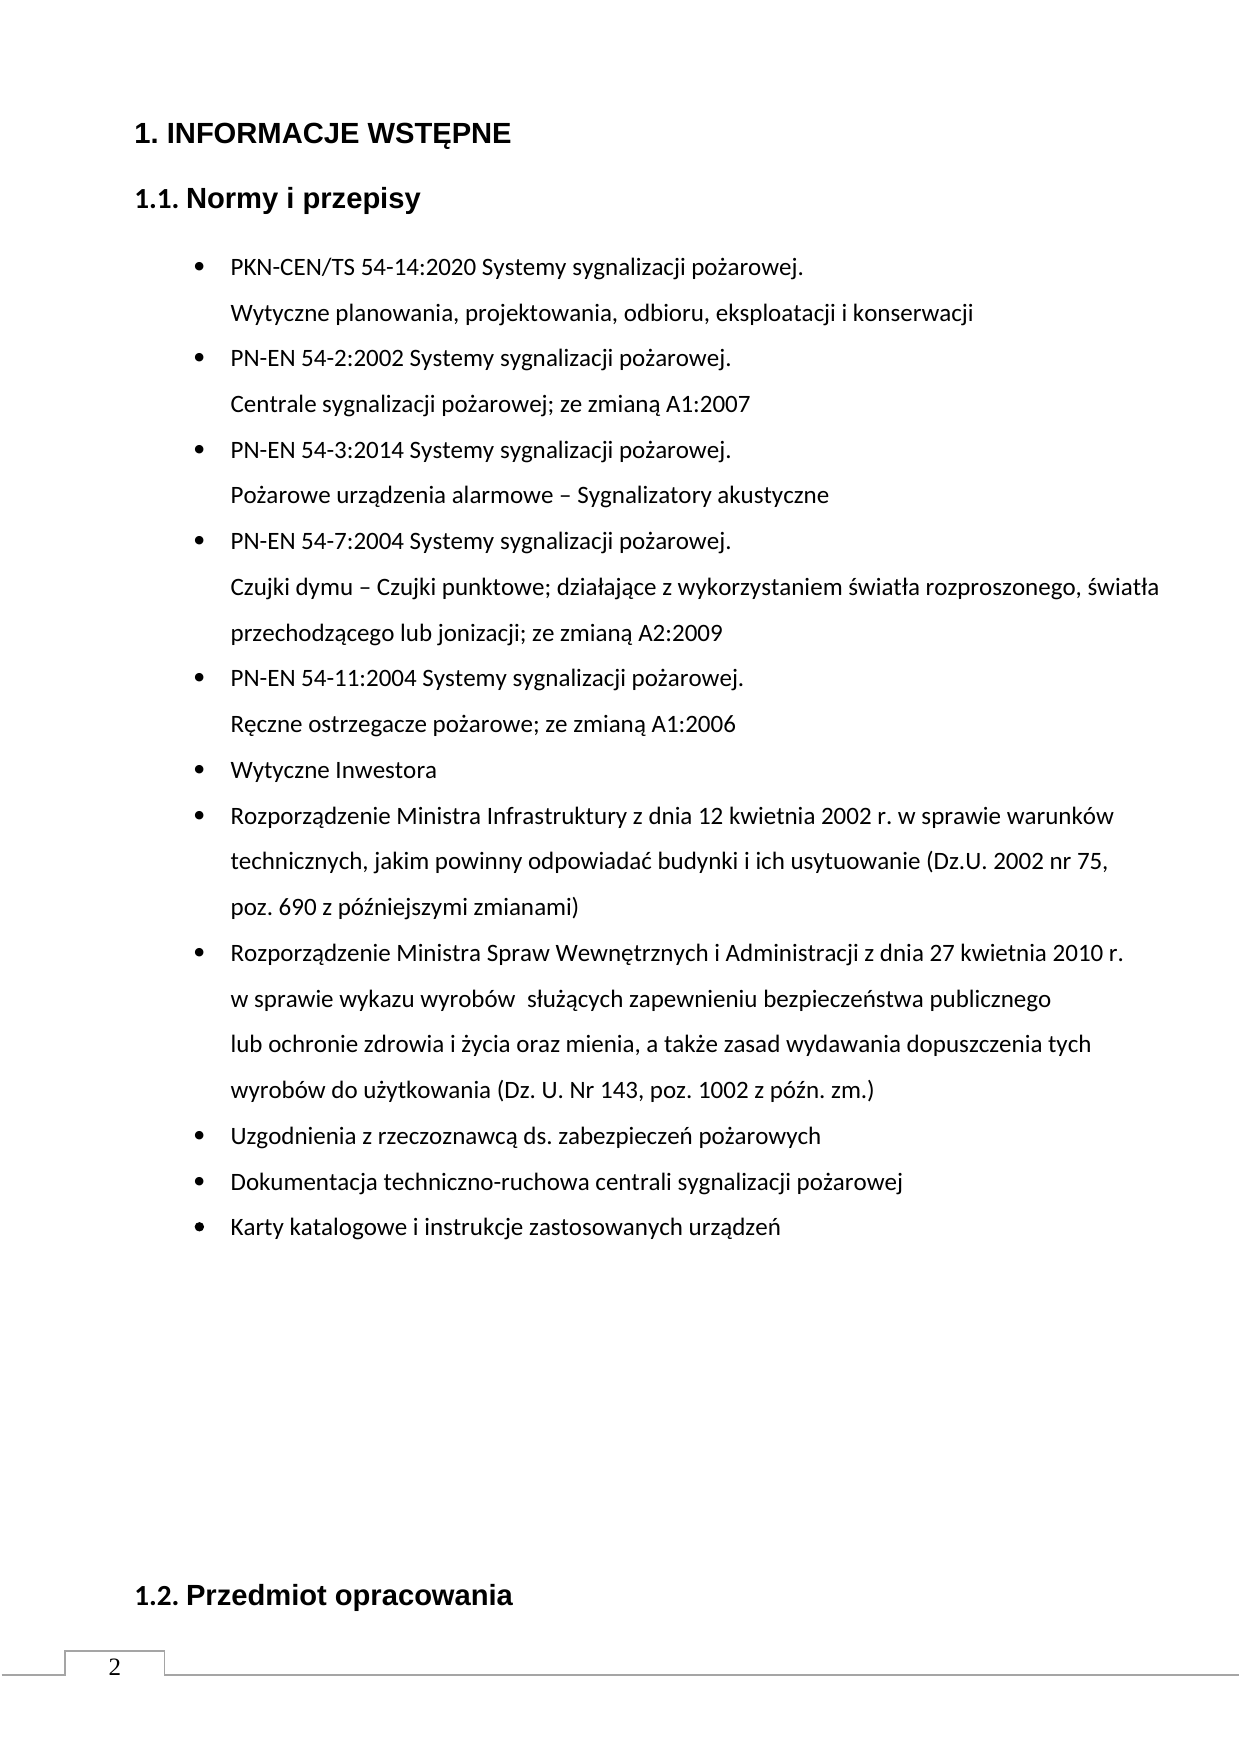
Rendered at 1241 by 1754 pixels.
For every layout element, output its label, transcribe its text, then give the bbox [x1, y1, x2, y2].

list PN-EN 54-3:2014 Systemy sygnalizacji pożarowej. [195, 434, 1165, 464]
text Czujki dymu – Czujki punktowe; działające z wykorzystaniem światła rozproszonego, światła przechodzącego lub jonizacji; ze zmianą A2:2009 [230, 571, 1165, 647]
subtitle Przedmiot opracowania [134, 1577, 1165, 1613]
text poz. 690 z późniejszymi zmianami) [230, 891, 1165, 922]
text Wytyczne planowania, projektowania, odbioru, eksploatacji i konserwacji [230, 297, 1165, 327]
list Dokumentacja techniczno-ruchowa centrali sygnalizacji pożarowej [195, 1166, 1165, 1196]
list Wytyczne Inwestora [195, 754, 1165, 784]
text Pożarowe urządzenia alarmowe – Sygnalizatory akustyczne [230, 480, 1165, 510]
list PN-EN 54-11:2004 Systemy sygnalizacji pożarowej. [195, 663, 1165, 693]
list PN-EN 54-2:2002 Systemy sygnalizacji pożarowej. [195, 342, 1165, 373]
list Uzgodnienia z rzeczoznawcą ds. zabezpieczeń pożarowych [195, 1120, 1165, 1150]
list Karty katalogowe i instrukcje zastosowanych urządzeń [195, 1211, 1165, 1242]
subtitle INFORMACJE WSTĘPNE [134, 116, 1165, 149]
subtitle Normy i przepisy [134, 180, 1165, 215]
list PKN-CEN/TS 54-14:2020 Systemy sygnalizacji pożarowej. [195, 251, 1165, 282]
list Rozporządzenie Ministra Infrastruktury z dnia 12 kwietnia 2002 r. w sprawie warunków technicznych, jakim powinny odpowiadać budynki i ich usytuowanie (Dz.U. 2002 nr 75, [195, 800, 1165, 876]
list Rozporządzenie Ministra Spraw Wewnętrznych i Administracji z dnia 27 kwietnia 2010 r. w sprawie wykazu wyrobów służących zapewnieniu bezpieczeństwa publicznego lub ochronie zdrowia i życia oraz mienia, a także zasad wydawania dopuszczenia tych wyrobów do użytkowania (Dz. U. Nr 143, poz. 1002 z późn. zm.) [195, 937, 1165, 1105]
text Centrale sygnalizacji pożarowej; ze zmianą A1:2007 [230, 388, 1165, 419]
text Ręczne ostrzegacze pożarowe; ze zmianą A1:2006 [230, 708, 1165, 739]
list PN-EN 54-7:2004 Systemy sygnalizacji pożarowej. [195, 525, 1165, 556]
